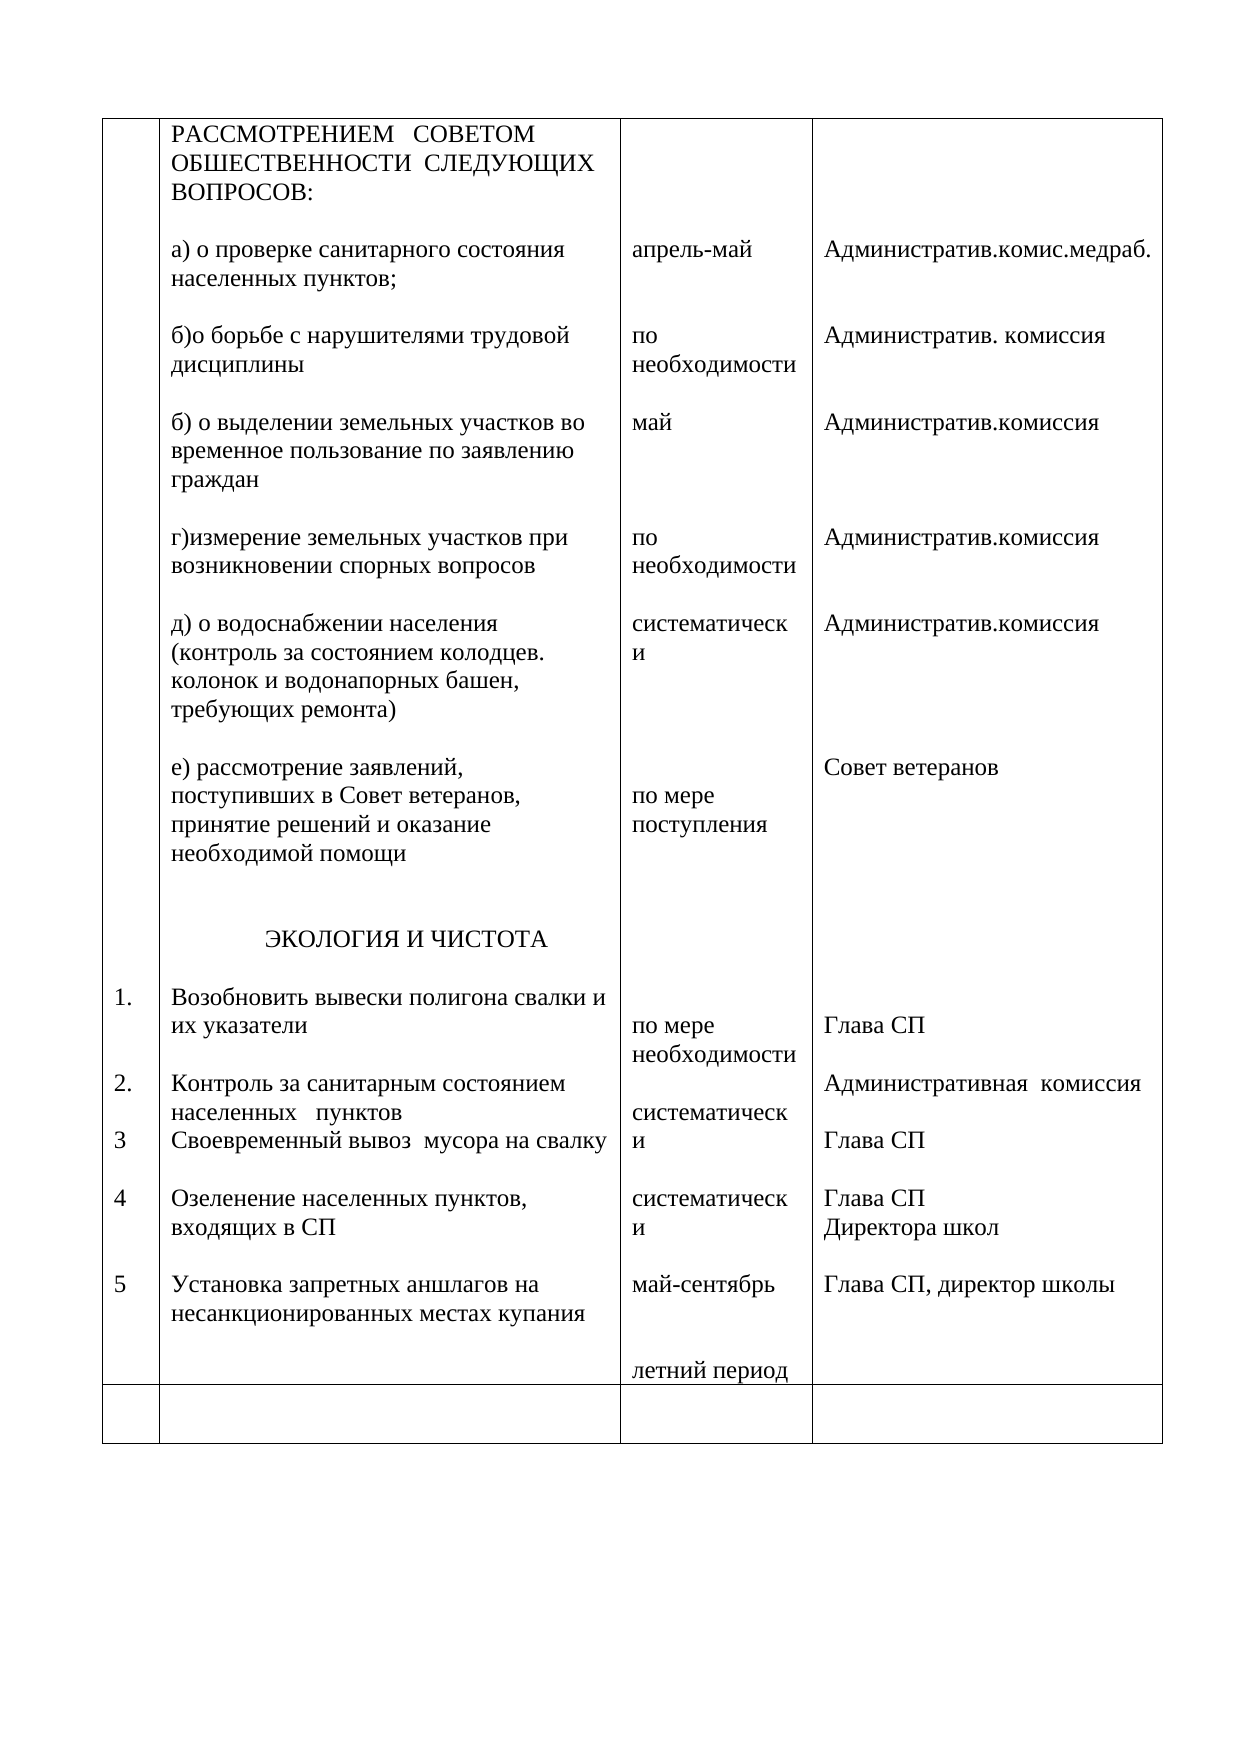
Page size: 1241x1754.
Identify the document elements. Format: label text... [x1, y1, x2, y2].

table_cell [160, 1385, 620, 1443]
table_cell апрель-май по необходимости май по необходимости систематически по мере поступления по мере необходимости систематически систематически май-сентябрь летний период [621, 119, 812, 1384]
table_cell [813, 1385, 1162, 1443]
table_cell 1. 2. 3 4 5 [103, 119, 159, 1384]
table_cell Административ.комис.медраб. Административ. комиссия Административ.комиссия Административ.комиссия Административ.комиссия Совет ветеранов Глава СП Административная комиссия Глава СП Глава СП Директора школ Глава СП, директор школы [813, 119, 1162, 1384]
table_cell [103, 1385, 159, 1443]
table_cell РАССМОТРЕНИЕМ СОВЕТОМ ОБШЕСТВЕННОСТИ СЛЕДУЮЩИХ ВОПРОСОВ: а) о проверке санитарного состояния населенных пунктов; б)о борьбе с нарушителями трудовой дисциплины б) о выделении земельных участков во временное пользование по заявлению граждан г)измерение земельных участков при возникновении спорных вопросов д) о водоснабжении населения (контроль за состоянием колодцев. колонок и водонапорных башен, требующих ремонта) е) рассмотрение заявлений, поступивших в Совет ветеранов, принятие решений и оказание необходимой помощи ЭКОЛОГИЯ И ЧИСТОТА Возобновить вывески полигона свалки и их указатели Контроль за санитарным состоянием населенных пунктов Своевременный вывоз мусора на свалку Озеленение населенных пунктов, входящих в СП Установка запретных аншлагов на несанкционированных местах купания [160, 119, 620, 1384]
table_cell [621, 1385, 812, 1443]
